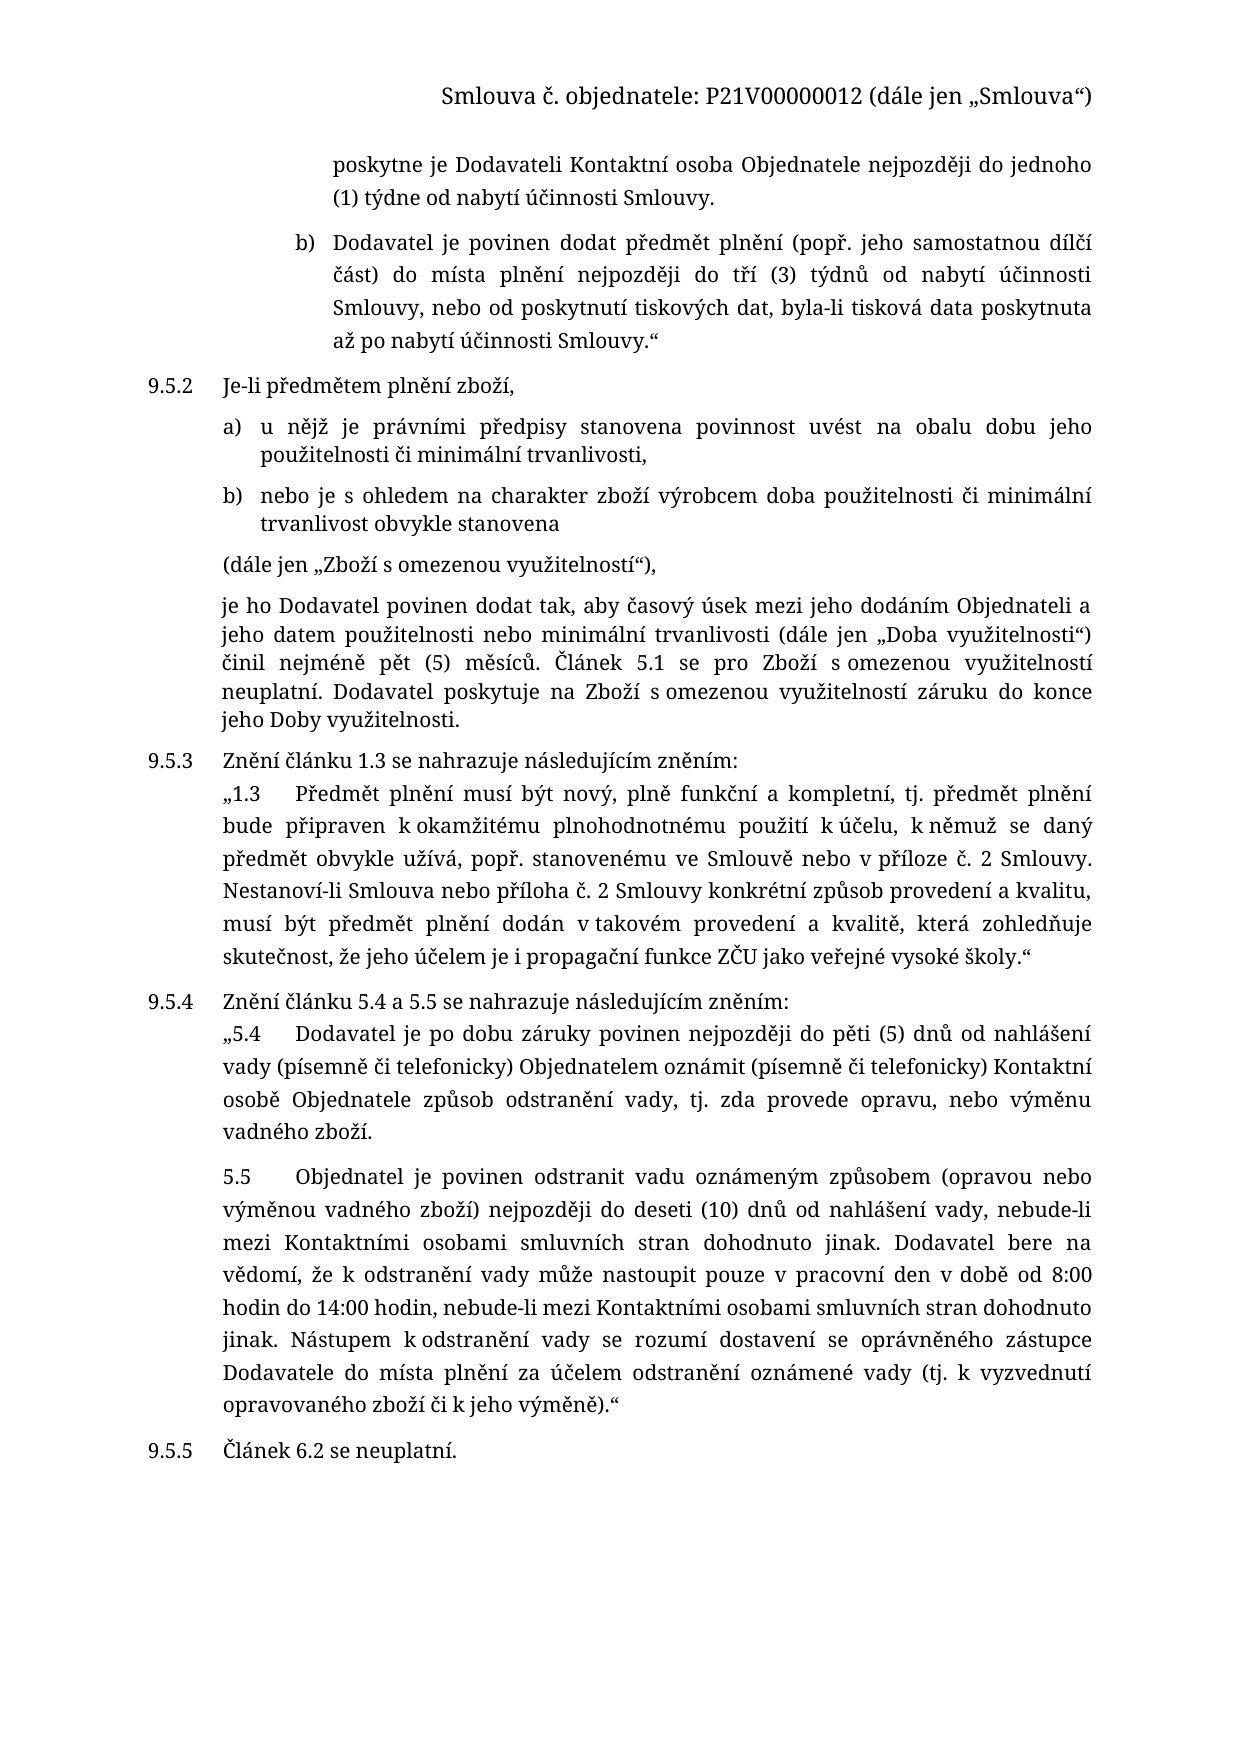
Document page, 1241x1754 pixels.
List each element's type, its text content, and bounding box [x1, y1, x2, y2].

list Je-li předmětem plnění zboží, [148, 371, 1093, 399]
list 5.5 Objednatel je povinen odstranit vadu oznámeným způsobem (opravou nebo výměnou vadného zboží) nejpozději do deseti (10) dnů od nahlášení vady, nebude-li mezi Kontaktními osobami smluvních stran dohodnuto jinak. Dodavatel bere na vědomí, že k odstranění vady může nastoupit pouze v pracovní den v době od 8:00 hodin do 14:00 hodin, nebude-li mezi Kontaktními osobami smluvních stran dohodnuto jinak. Nástupem k odstranění vady se rozumí dostavení se oprávněného zástupce Dodavatele do místa plnění za účelem odstranění oznámené vady (tj. k vyzvednutí opravovaného zboží či k jeho výměně).“ [223, 1162, 1093, 1419]
list Znění článku 1.3 se nahrazuje následujícím zněním: [148, 746, 1093, 774]
list „5.4 Dodavatel je po dobu záruky povinen nejpozději do pěti (5) dnů od nahlášení vady (písemně či telefonicky) Objednatelem oznámit (písemně či telefonicky) Kontaktní osobě Objednatele způsob odstranění vady, tj. zda provede opravu, nebo výměnu vadného zboží. [223, 1019, 1093, 1146]
list Článek 6.2 se neuplatní. [148, 1436, 1093, 1464]
list u nějž je právními předpisy stanovena povinnost uvést na obalu dobu jeho použitelnosti či minimální trvanlivosti, [223, 412, 1093, 469]
list „1.3 Předmět plnění musí být nový, plně funkční a kompletní, tj. předmět plnění bude připraven k okamžitému plnohodnotnému použití k účelu, k němuž se daný předmět obvykle užívá, popř. stanovenému ve Smlouvě nebo v příloze č. 2 Smlouvy. Nestanoví-li Smlouva nebo příloha č. 2 Smlouvy konkrétní způsob provedení a kvalitu, musí být předmět plnění dodán v takovém provedení a kvalitě, která zohledňuje skutečnost, že jeho účelem je i propagační funkce ZČU jako veřejné vysoké školy.“ [223, 779, 1093, 970]
list nebo je s ohledem na charakter zboží výrobcem doba použitelnosti či minimální trvanlivost obvykle stanovena [223, 481, 1093, 538]
text je ho Dodavatel povinen dodat tak, aby časový úsek mezi jeho dodáním Objednateli a jeho datem použitelnosti nebo minimální trvanlivosti (dále jen „Doba využitelnosti“) činil nejméně pět (5) měsíců. Článek 5.1 se pro Zboží s omezenou využitelností neuplatní. Dodavatel poskytuje na Zboží s omezenou využitelností záruku do konce jeho Doby využitelnosti. [221, 591, 1093, 734]
text (dále jen „Zboží s omezenou využitelností“), [223, 551, 1093, 579]
list Znění článku 5.4 a 5.5 se nahrazuje následujícím zněním: [148, 987, 1093, 1015]
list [295, 150, 1093, 211]
list Dodavatel je povinen dodat předmět plnění (popř. jeho samostatnou dílčí část) do místa plnění nejpozději do tří (3) týdnů od nabytí účinnosti Smlouvy, nebo od poskytnutí tiskových dat, byla-li tisková data poskytnuta až po nabytí účinnosti Smlouvy.“ [295, 228, 1093, 354]
